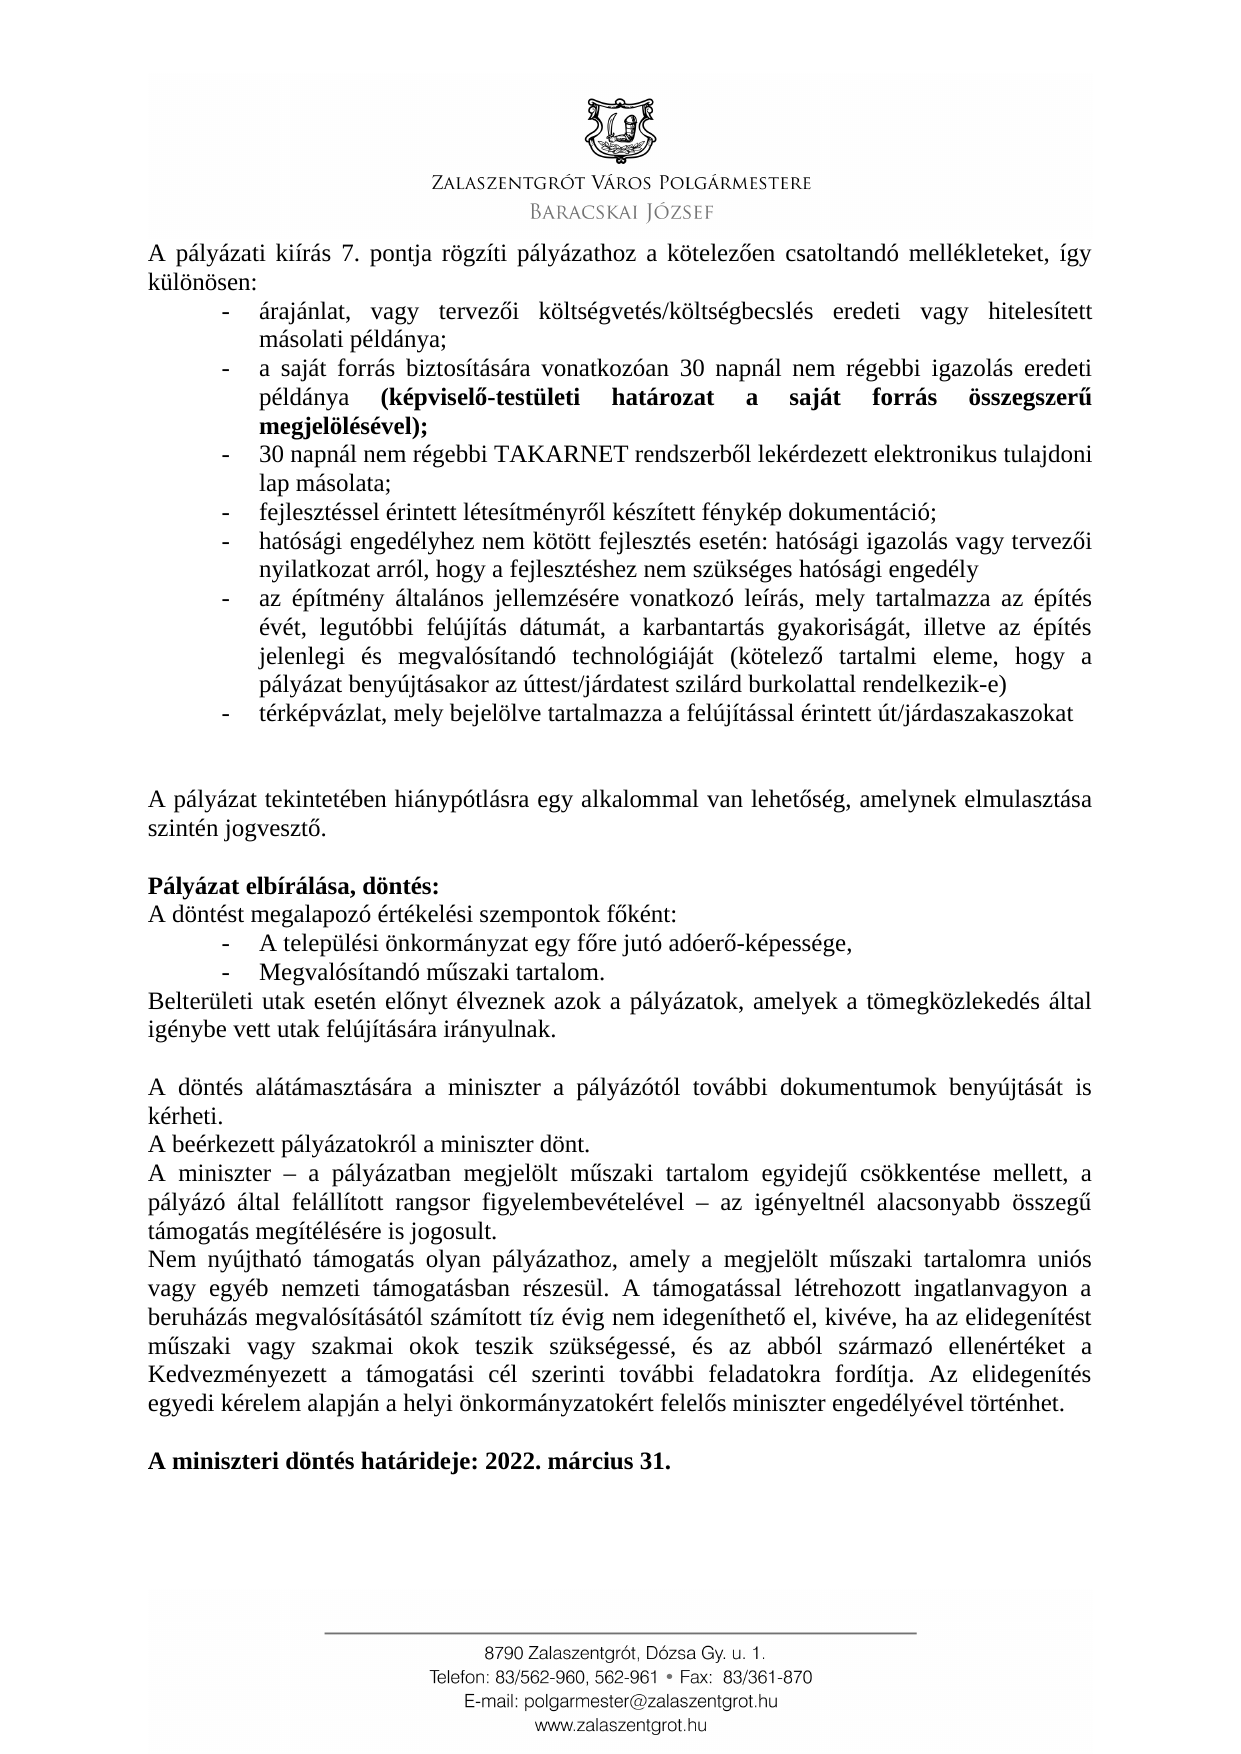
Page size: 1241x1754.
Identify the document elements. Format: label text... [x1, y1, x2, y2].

list Megvalósítandó műszaki tartalom. [221, 957, 1093, 986]
list az építmény általános jellemzésére vonatkozó leírás, mely tartalmazza az építés évét, legutóbbi felújítás dátumát, a karbantartás gyakoriságát, illetve az építés jelenlegi és megvalósítandó technológiáját (kötelező tartalmi eleme, hogy a pályázat benyújtásakor az úttest/járdatest szilárd burkolattal rendelkezik-e) [221, 583, 1093, 698]
list fejlesztéssel érintett létesítményről készített fénykép dokumentáció; [221, 497, 1093, 526]
list térképvázlat, mely bejelölve tartalmazza a felújítással érintett út/járdaszakaszokat [221, 698, 1093, 727]
list 30 napnál nem régebbi TAKARNET rendszerből lekérdezett elektronikus tulajdoni lap másolata; [221, 439, 1093, 497]
text A miniszteri döntés határideje: 2022. március 31. [148, 1446, 1093, 1474]
list a saját forrás biztosítására vonatkozóan 30 napnál nem régebbi igazolás eredeti példánya (képviselő-testületi határozat a saját forrás összegszerű megjelölésével); [221, 353, 1093, 439]
text A pályázati kiírás 7. pontja rögzíti pályázathoz a kötelezően csatoltandó mellékleteket, így különösen: [148, 239, 1093, 296]
text A döntés alátámasztására a miniszter a pályázótól további dokumentumok benyújtását is kérheti. [148, 1072, 1093, 1129]
picture [147, 1589, 1094, 1754]
text A beérkezett pályázatokról a miniszter dönt. [148, 1129, 1093, 1158]
text A döntést megalapozó értékelési szempontok főként: [148, 899, 1093, 928]
list hatósági engedélyhez nem kötött fejlesztés esetén: hatósági igazolás vagy tervezői nyilatkozat arról, hogy a fejlesztéshez nem szükséges hatósági engedély [221, 526, 1093, 583]
text A miniszter – a pályázatban megjelölt műszaki tartalom egyidejű csökkentése mellett, a pályázó által felállított rangsor figyelembevételével – az igényeltnél alacsonyabb összegű támogatás megítélésére is jogosult. [148, 1158, 1093, 1244]
text Pályázat elbírálása, döntés: [148, 871, 1093, 899]
list árajánlat, vagy tervezői költségvetés/költségbecslés eredeti vagy hitelesített másolati példánya; [221, 296, 1093, 353]
picture [147, 73, 1094, 239]
text Nem nyújtható támogatás olyan pályázathoz, amely a megjelölt műszaki tartalomra uniós vagy egyéb nemzeti támogatásban részesül. A támogatással létrehozott ingatlanvagyon a beruházás megvalósításától számított tíz évig nem idegeníthető el, kivéve, ha az elidegenítést műszaki vagy szakmai okok teszik szükségessé, és az abból származó ellenértéket a Kedvezményezett a támogatási cél szerinti további feladatokra fordítja. Az elidegenítés egyedi kérelem alapján a helyi önkormányzatokért felelős miniszter engedélyével történhet. [148, 1244, 1093, 1417]
list A települési önkormányzat egy főre jutó adóerő-képessége, [221, 928, 1093, 957]
text Belterületi utak esetén előnyt élveznek azok a pályázatok, amelyek a tömegközlekedés által igénybe vett utak felújítására irányulnak. [148, 986, 1093, 1043]
text A pályázat tekintetében hiánypótlásra egy alkalommal van lehetőség, amelynek elmulasztása szintén jogvesztő. [148, 784, 1093, 842]
